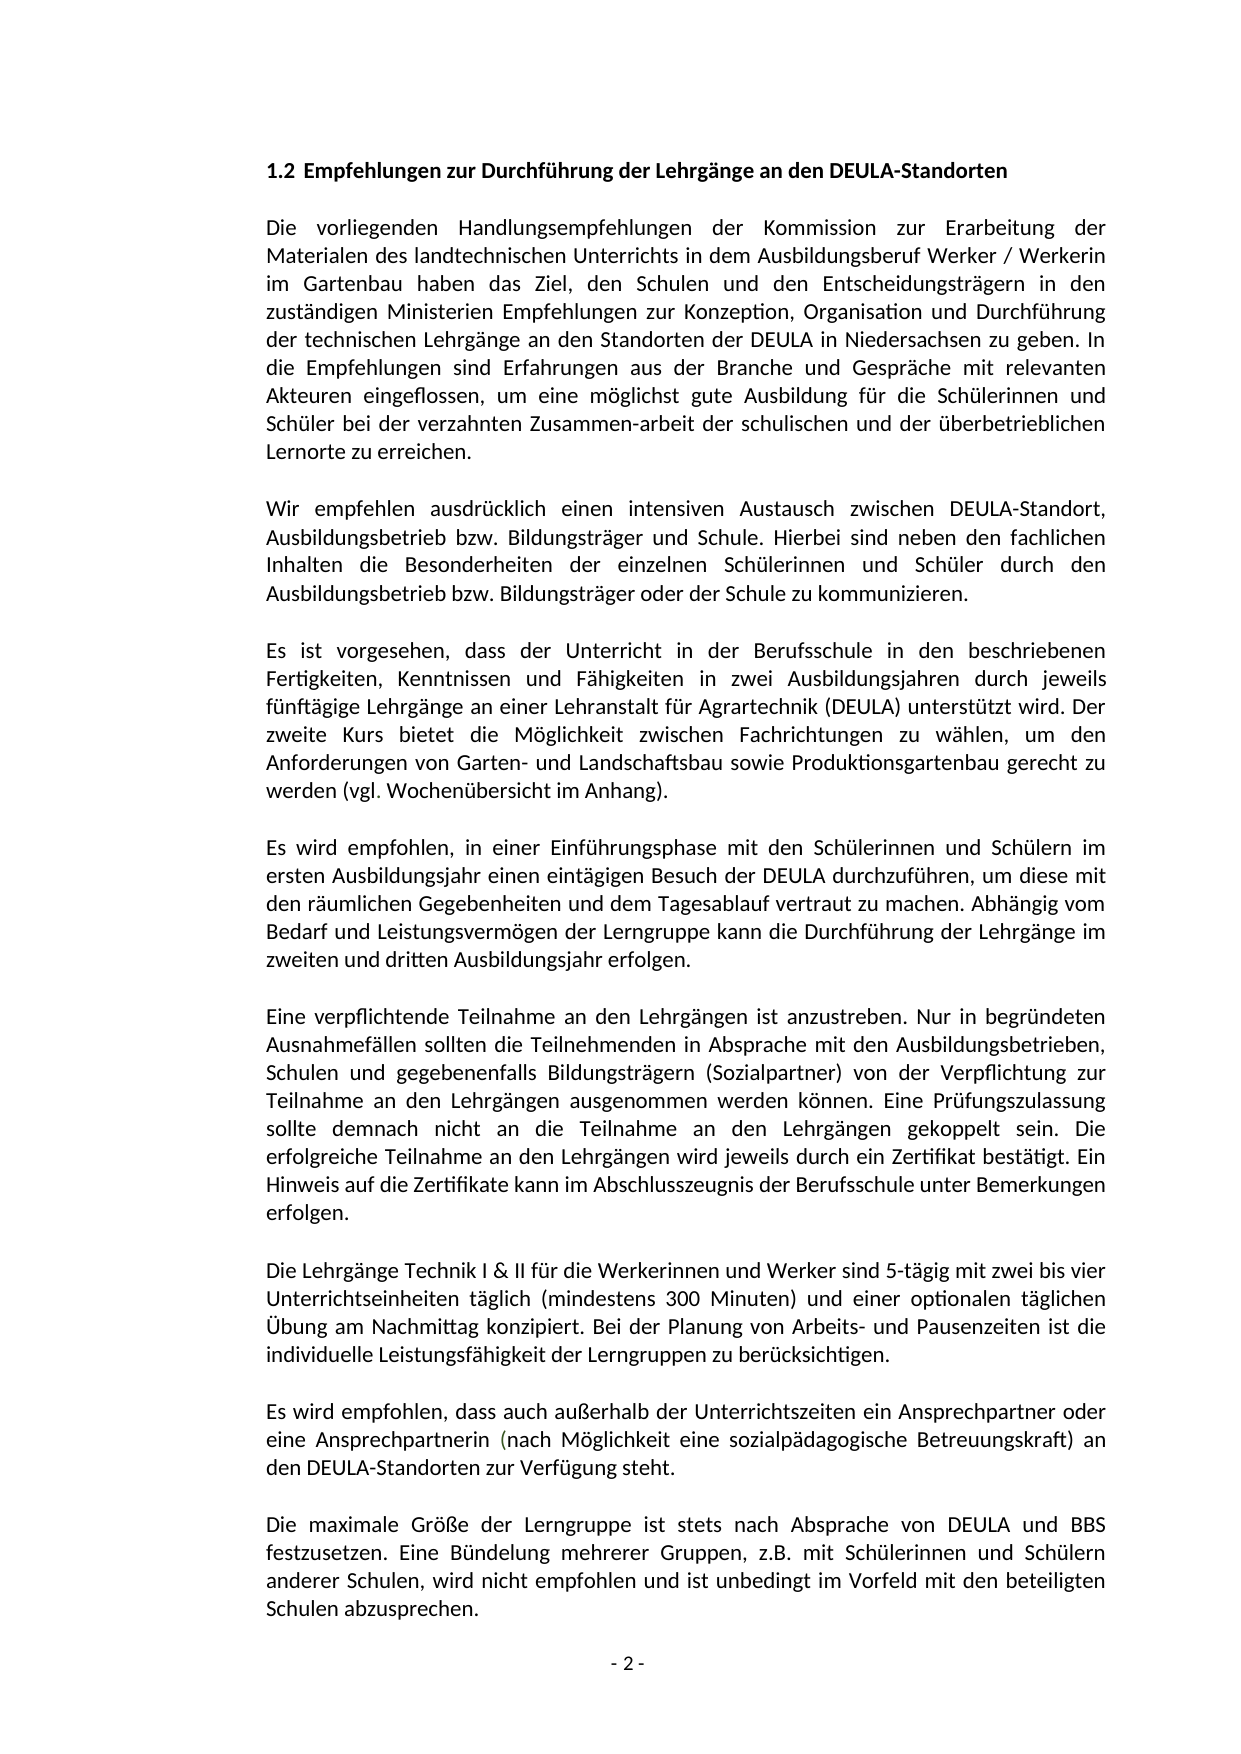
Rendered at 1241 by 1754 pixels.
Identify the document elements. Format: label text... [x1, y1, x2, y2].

text Die Lehrgänge Technik I & II für die Werkerinnen und Werker sind 5-tägig mit zwei bis vier Unterrichtseinheiten täglich (mindestens 300 Minuten) und einer optionalen täglichen Übung am Nachmittag konzipiert. Bei der Planung von Arbeits- und Pausenzeiten ist die individuelle Leistungsfähigkeit der Lerngruppen zu berücksichtigen. [266, 1256, 1107, 1368]
list Empfehlungen zur Durchführung der Lehrgänge an den DEULA-Standorten [266, 156, 1107, 184]
text Es wird empfohlen, in einer Einführungsphase mit den Schülerinnen und Schülern im ersten Ausbildungsjahr einen eintägigen Besuch der DEULA durchzuführen, um diese mit den räumlichen Gegebenheiten und dem Tagesablauf vertraut zu machen. Abhängig vom Bedarf und Leistungsvermögen der Lerngruppe kann die Durchführung der Lehrgänge im zweiten und dritten Ausbildungsjahr erfolgen. [266, 833, 1107, 973]
text Die maximale Größe der Lerngruppe ist stets nach Absprache von DEULA und BBS festzusetzen. Eine Bündelung mehrerer Gruppen, z.B. mit Schülerinnen und Schülern anderer Schulen, wird nicht empfohlen und ist unbedingt im Vorfeld mit den beteiligten Schulen abzusprechen. [266, 1510, 1107, 1622]
text Eine verpflichtende Teilnahme an den Lehrgängen ist anzustreben. Nur in begründeten Ausnahmefällen sollten die Teilnehmenden in Absprache mit den Ausbildungsbetrieben, Schulen und gegebenenfalls Bildungsträgern (Sozialpartner) von der Verpflichtung zur Teilnahme an den Lehrgängen ausgenommen werden können. Eine Prüfungszulassung sollte demnach nicht an die Teilnahme an den Lehrgängen gekoppelt sein. Die erfolgreiche Teilnahme an den Lehrgängen wird jeweils durch ein Zertifikat bestätigt. Ein Hinweis auf die Zertifikate kann im Abschlusszeugnis der Berufsschule unter Bemerkungen erfolgen. [266, 1002, 1107, 1227]
text Wir empfehlen ausdrücklich einen intensiven Austausch zwischen DEULA-Standort, Ausbildungsbetrieb bzw. Bildungsträger und Schule. Hierbei sind neben den fachlichen Inhalten die Besonderheiten der einzelnen Schülerinnen und Schüler durch den Ausbildungsbetrieb bzw. Bildungsträger oder der Schule zu kommunizieren. [266, 494, 1107, 607]
text Es ist vorgesehen, dass der Unterricht in der Berufsschule in den beschriebenen Fertigkeiten, Kenntnissen und Fähigkeiten in zwei Ausbildungsjahren durch jeweils fünftägige Lehrgänge an einer Lehranstalt für Agrartechnik (DEULA) unterstützt wird. Der zweite Kurs bietet die Möglichkeit zwischen Fachrichtungen zu wählen, um den Anforderungen von Garten- und Landschaftsbau sowie Produktionsgartenbau gerecht zu werden (vgl. Wochenübersicht im Anhang). [266, 636, 1107, 804]
text Die vorliegenden Handlungsempfehlungen der Kommission zur Erarbeitung der Materialen des landtechnischen Unterrichts in dem Ausbildungsberuf Werker / Werkerin im Gartenbau haben das Ziel, den Schulen und den Entscheidungsträgern in den zuständigen Ministerien Empfehlungen zur Konzeption, Organisation und Durchführung der technischen Lehrgänge an den Standorten der DEULA in Niedersachsen zu geben. In die Empfehlungen sind Erfahrungen aus der Branche und Gespräche mit relevanten Akteuren eingeflossen, um eine möglichst gute Ausbildung für die Schülerinnen und Schüler bei der verzahnten Zusammen-arbeit der schulischen und der überbetrieblichen Lernorte zu erreichen. [266, 213, 1107, 465]
text Es wird empfohlen, dass auch außerhalb der Unterrichtszeiten ein Ansprechpartner oder eine Ansprechpartnerin (nach Möglichkeit eine sozialpädagogische Betreuungskraft) an den DEULA-Standorten zur Verfügung steht. [266, 1397, 1107, 1481]
